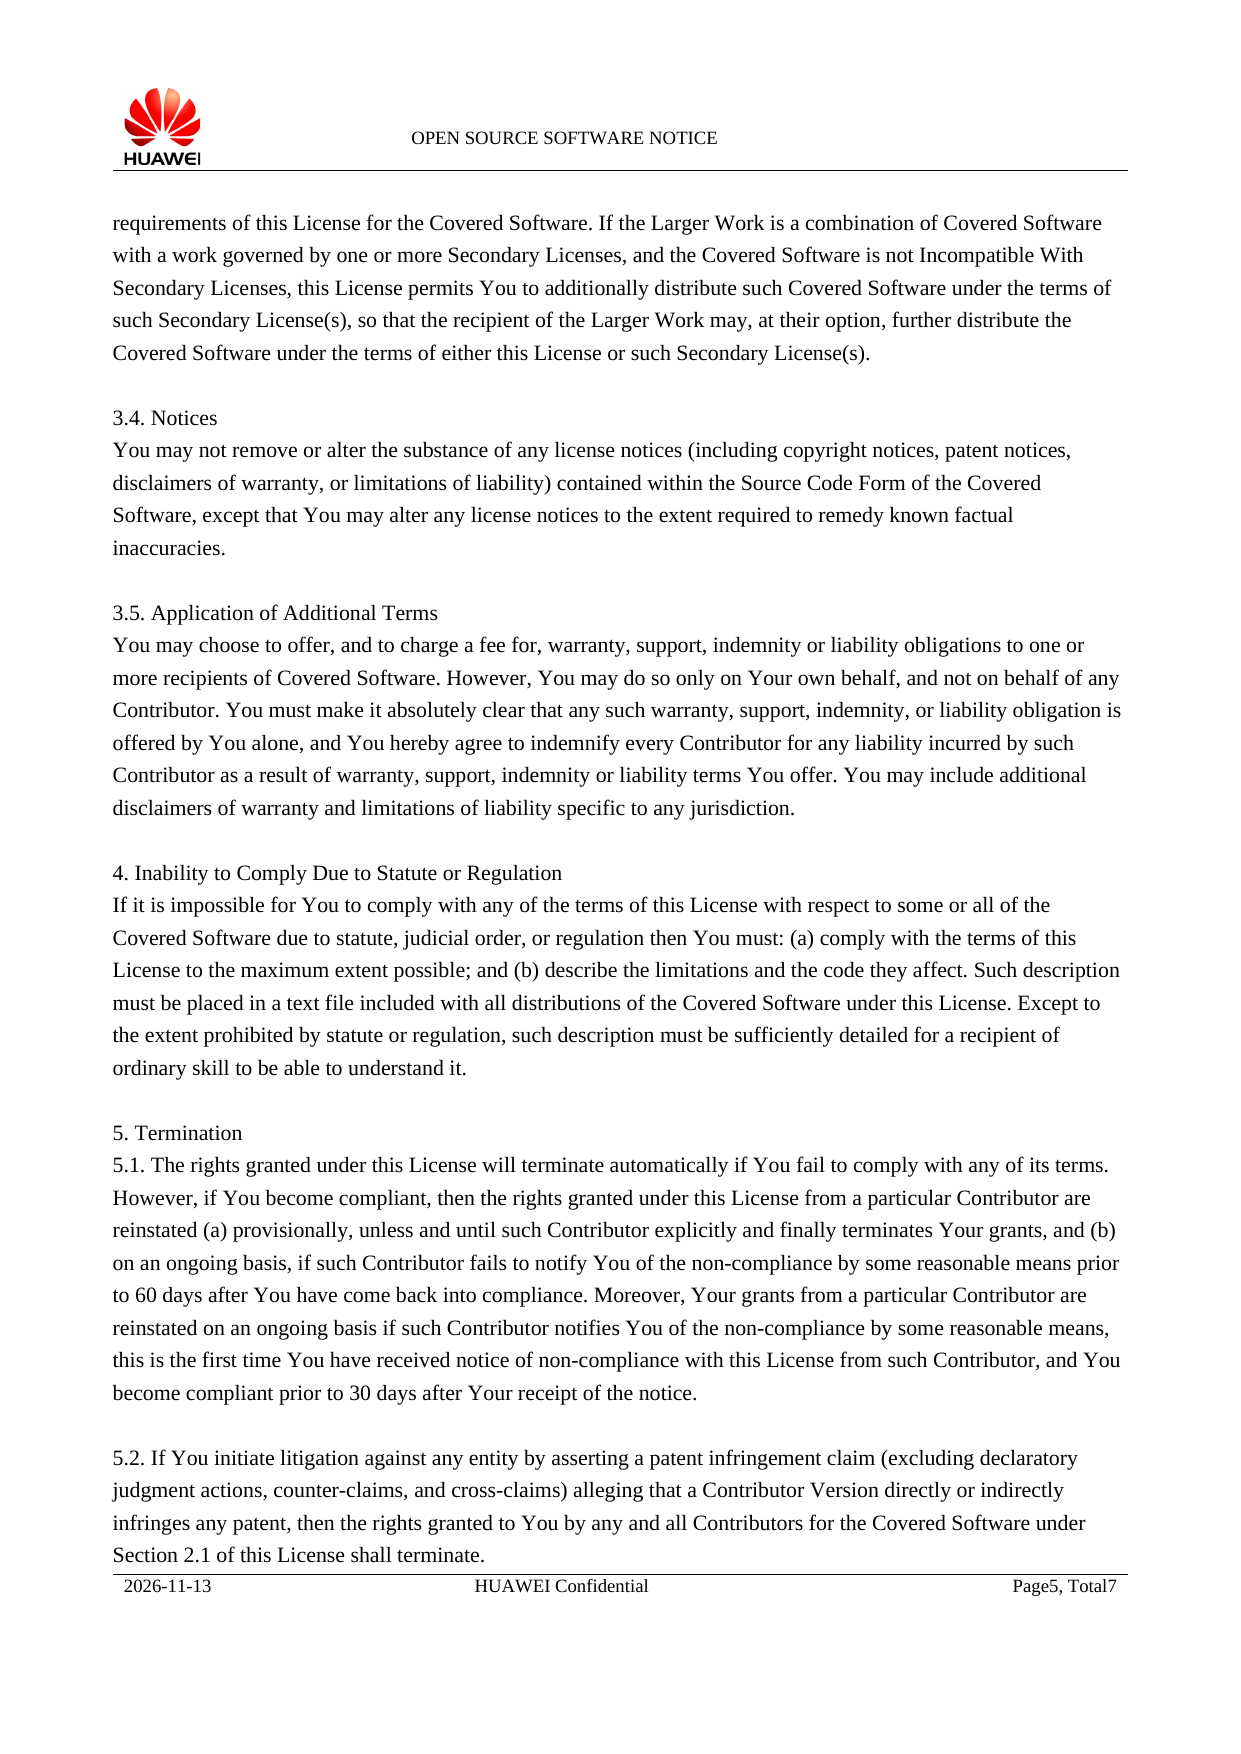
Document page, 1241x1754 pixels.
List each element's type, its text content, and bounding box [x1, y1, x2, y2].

picture [124, 88, 201, 165]
